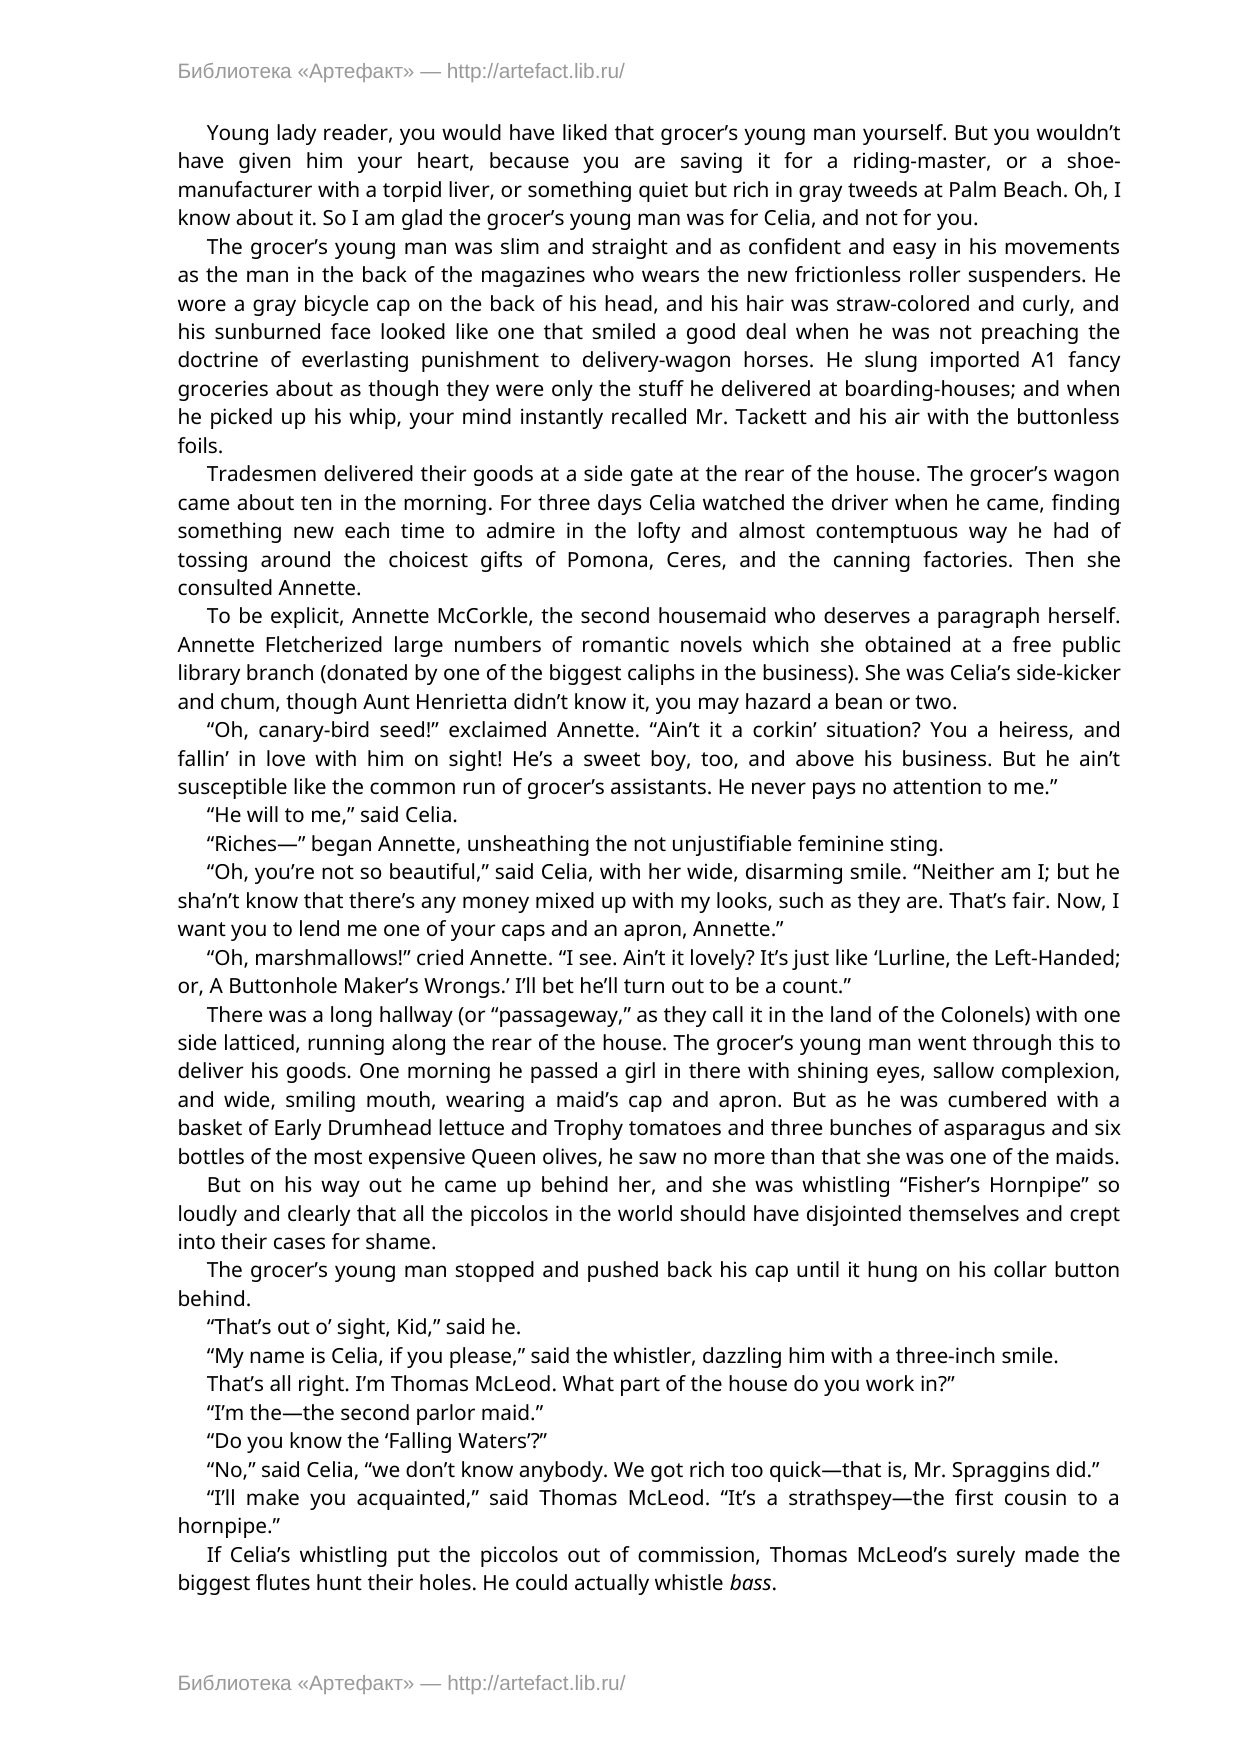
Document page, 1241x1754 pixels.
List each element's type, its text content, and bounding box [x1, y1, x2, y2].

text “Riches—” began Annette, unsheathing the not unjustifiable feminine sting. [177, 829, 1122, 857]
text “Oh, you’re not so beautiful,” said Celia, with her wide, disarming smile. “Neither am I; but he sha’n’t know that there’s any money mixed up with my looks, such as they are. That’s fair. Now, I want you to lend me one of your caps and an apron, Annette.” [177, 857, 1122, 943]
text Young lady reader, you would have liked that grocer’s young man yourself. But you wouldn’t have given him your heart, because you are saving it for a riding-master, or a shoe-manufacturer with a torpid liver, or something quiet but rich in gray tweeds at Palm Beach. Oh, I know about it. So I am glad the grocer’s young man was for Celia, and not for you. [177, 118, 1122, 232]
text “I’ll make you acquainted,” said Thomas McLeod. “It’s a strathspey—the first cousin to a hornpipe.” [177, 1483, 1122, 1540]
text “Oh, marshmallows!” cried Annette. “I see. Ain’t it lovely? It’s just like ‘Lurline, the Left-Handed; or, A Buttonhole Maker’s Wrongs.’ I’ll bet he’ll turn out to be a count.” [177, 943, 1122, 1000]
text “Oh, canary-bird seed!” exclaimed Annette. “Ain’t it a corkin’ situation? You a heiress, and fallin’ in love with him on sight! He’s a sweet boy, too, and above his business. But he ain’t susceptible like the common run of grocer’s assistants. He never pays no attention to me.” [177, 715, 1122, 801]
text “No,” said Celia, “we don’t know anybody. We got rich too quick—that is, Mr. Spraggins did.” [177, 1455, 1122, 1483]
text The grocer’s young man stopped and pushed back his cap until it hung on his collar button behind. [177, 1256, 1122, 1312]
text “My name is Celia, if you please,” said the whistler, dazzling him with a three-inch smile. [177, 1341, 1122, 1369]
text “Do you know the ‘Falling Waters’?” [177, 1426, 1122, 1455]
text But on his way out he came up behind her, and she was whistling “Fisher’s Hornpipe” so loudly and clearly that all the piccolos in the world should have disjointed themselves and crept into their cases for shame. [177, 1170, 1122, 1256]
text That’s all right. I’m Thomas McLeod. What part of the house do you work in?” [177, 1369, 1122, 1398]
text “I’m the—the second parlor maid.” [177, 1398, 1122, 1426]
text There was a long hallway (or “passageway,” as they call it in the land of the Colonels) with one side latticed, running along the rear of the house. The grocer’s young man went through this to deliver his goods. One morning he passed a girl in there with shining eyes, sallow complexion, and wide, smiling mouth, wearing a maid’s cap and apron. But as he was cumbered with a basket of Early Drumhead lettuce and Trophy tomatoes and three bunches of asparagus and six bottles of the most expensive Queen olives, he saw no more than that she was one of the maids. [177, 1000, 1122, 1170]
text Tradesmen delivered their goods at a side gate at the rear of the house. The grocer’s wagon came about ten in the morning. For three days Celia watched the driver when he came, finding something new each time to admire in the lofty and almost contemptuous way he had of tossing around the choicest gifts of Pomona, Ceres, and the canning factories. Then she consulted Annette. [177, 459, 1122, 602]
text To be explicit, Annette McCorkle, the second housemaid who deserves a paragraph herself. Annette Fletcherized large numbers of romantic novels which she obtained at a free public library branch (donated by one of the biggest caliphs in the business). She was Celia’s side-kicker and chum, though Aunt Henrietta didn’t know it, you may hazard a bean or two. [177, 602, 1122, 715]
text The grocer’s young man was slim and straight and as confident and easy in his movements as the man in the back of the magazines who wears the new frictionless roller suspenders. He wore a gray bicycle cap on the back of his head, and his hair was straw-colored and curly, and his sunburned face looked like one that smiled a good deal when he was not preaching the doctrine of everlasting punishment to delivery-wagon horses. He slung imported A1 fancy groceries about as though they were only the stuff he delivered at boarding-houses; and when he picked up his whip, your mind instantly recalled Mr. Tackett and his air with the buttonless foils. [177, 232, 1122, 459]
text “That’s out o’ sight, Kid,” said he. [177, 1312, 1122, 1341]
text If Celia’s whistling put the piccolos out of commission, Thomas McLeod’s surely made the biggest flutes hunt their holes. He could actually whistle bass. [177, 1540, 1122, 1597]
text “He will to me,” said Celia. [177, 801, 1122, 829]
